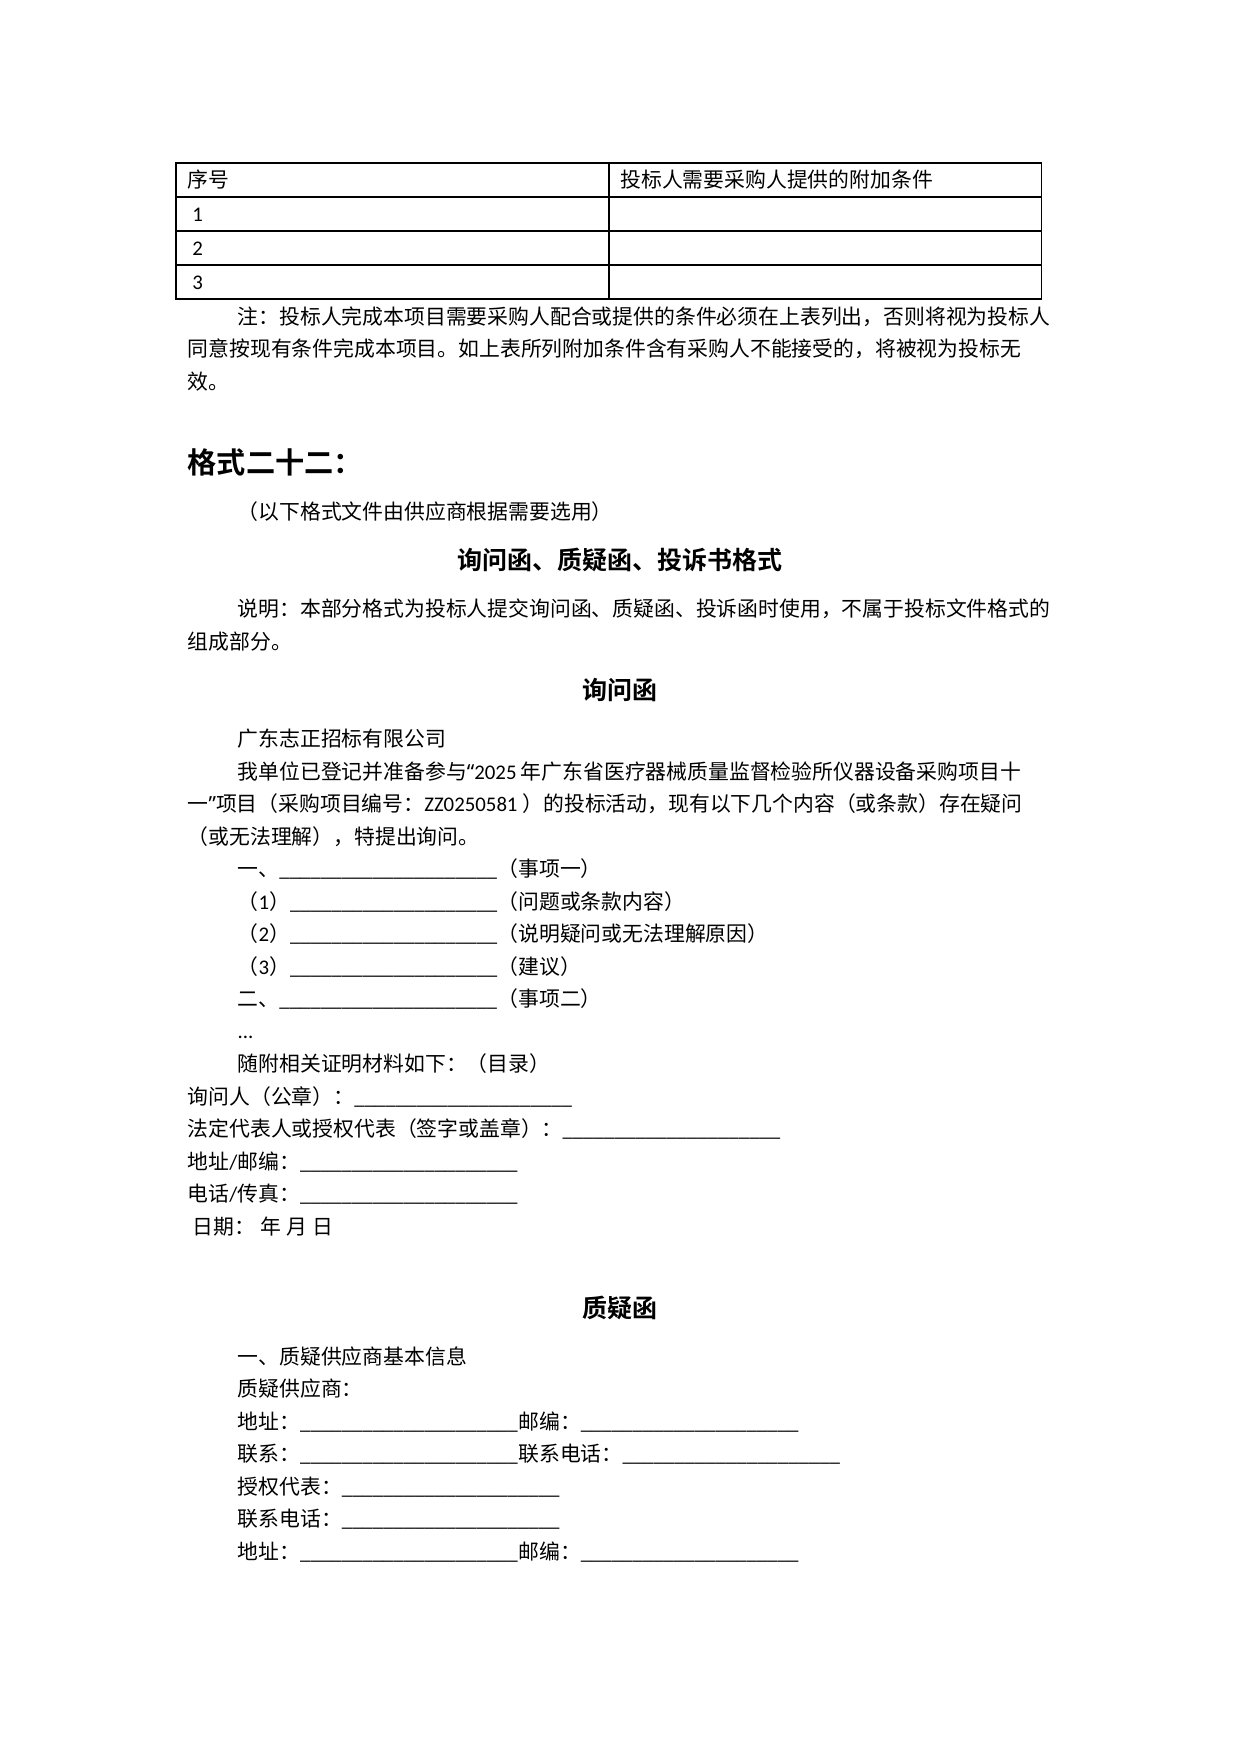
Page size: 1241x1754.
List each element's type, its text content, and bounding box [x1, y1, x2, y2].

table_header 序号 [177, 164, 608, 196]
text 地址/邮编：_____________________ [187, 1145, 1053, 1177]
text 地址：_____________________邮编：_____________________ [187, 1405, 1053, 1437]
text 一、_____________________（事项一） [187, 852, 1053, 885]
table_cell [610, 198, 1041, 230]
text 联系电话：_____________________ [187, 1502, 1053, 1535]
text 质疑供应商： [187, 1372, 1053, 1405]
table_cell 3 [177, 266, 608, 298]
text 我单位已登记并准备参与“2025年广东省医疗器械质量监督检验所仪器设备采购项目十一”项目（采购项目编号：ZZ0250581 ）的投标活动，现有以下几个内容（或条款）存在疑问（或无法理解），特提出询问。 [187, 755, 1053, 852]
text 随附相关证明材料如下：（目录） [187, 1047, 1053, 1080]
text 质疑函 [187, 1275, 1053, 1340]
text 法定代表人或授权代表（签字或盖章）：_____________________ [187, 1112, 1053, 1145]
table_cell [610, 266, 1041, 298]
text 格式二十二： [187, 430, 1053, 495]
text （3）____________________（建议） [187, 950, 1053, 982]
table_header 投标人需要采购人提供的附加条件 [610, 164, 1041, 196]
text ... [187, 1015, 1053, 1047]
text 地址：_____________________邮编：_____________________ [187, 1535, 1053, 1567]
table_cell 1 [177, 198, 608, 230]
text （以下格式文件由供应商根据需要选用） [187, 495, 1053, 527]
text 询问人（公章）：_____________________ [187, 1080, 1053, 1112]
text （2）____________________（说明疑问或无法理解原因） [187, 917, 1053, 950]
text 询问函 [187, 657, 1053, 722]
table_cell [610, 232, 1041, 264]
text 注：投标人完成本项目需要采购人配合或提供的条件必须在上表列出，否则将视为投标人同意按现有条件完成本项目。如上表所列附加条件含有采购人不能接受的，将被视为投标无效。 [187, 300, 1053, 397]
text 一、质疑供应商基本信息 [187, 1340, 1053, 1372]
text 联系：_____________________联系电话：_____________________ [187, 1437, 1053, 1470]
text 广东志正招标有限公司 [187, 722, 1053, 755]
text 日期： 年 月 日 [187, 1210, 1053, 1242]
text 二、_____________________（事项二） [187, 982, 1053, 1015]
text 说明：本部分格式为投标人提交询问函、质疑函、投诉函时使用，不属于投标文件格式的组成部分。 [187, 592, 1053, 657]
text （1）____________________（问题或条款内容） [187, 885, 1053, 917]
text 授权代表：_____________________ [187, 1470, 1053, 1502]
text 询问函、质疑函、投诉书格式 [187, 527, 1053, 592]
table_cell 2 [177, 232, 608, 264]
text 电话/传真：_____________________ [187, 1177, 1053, 1210]
